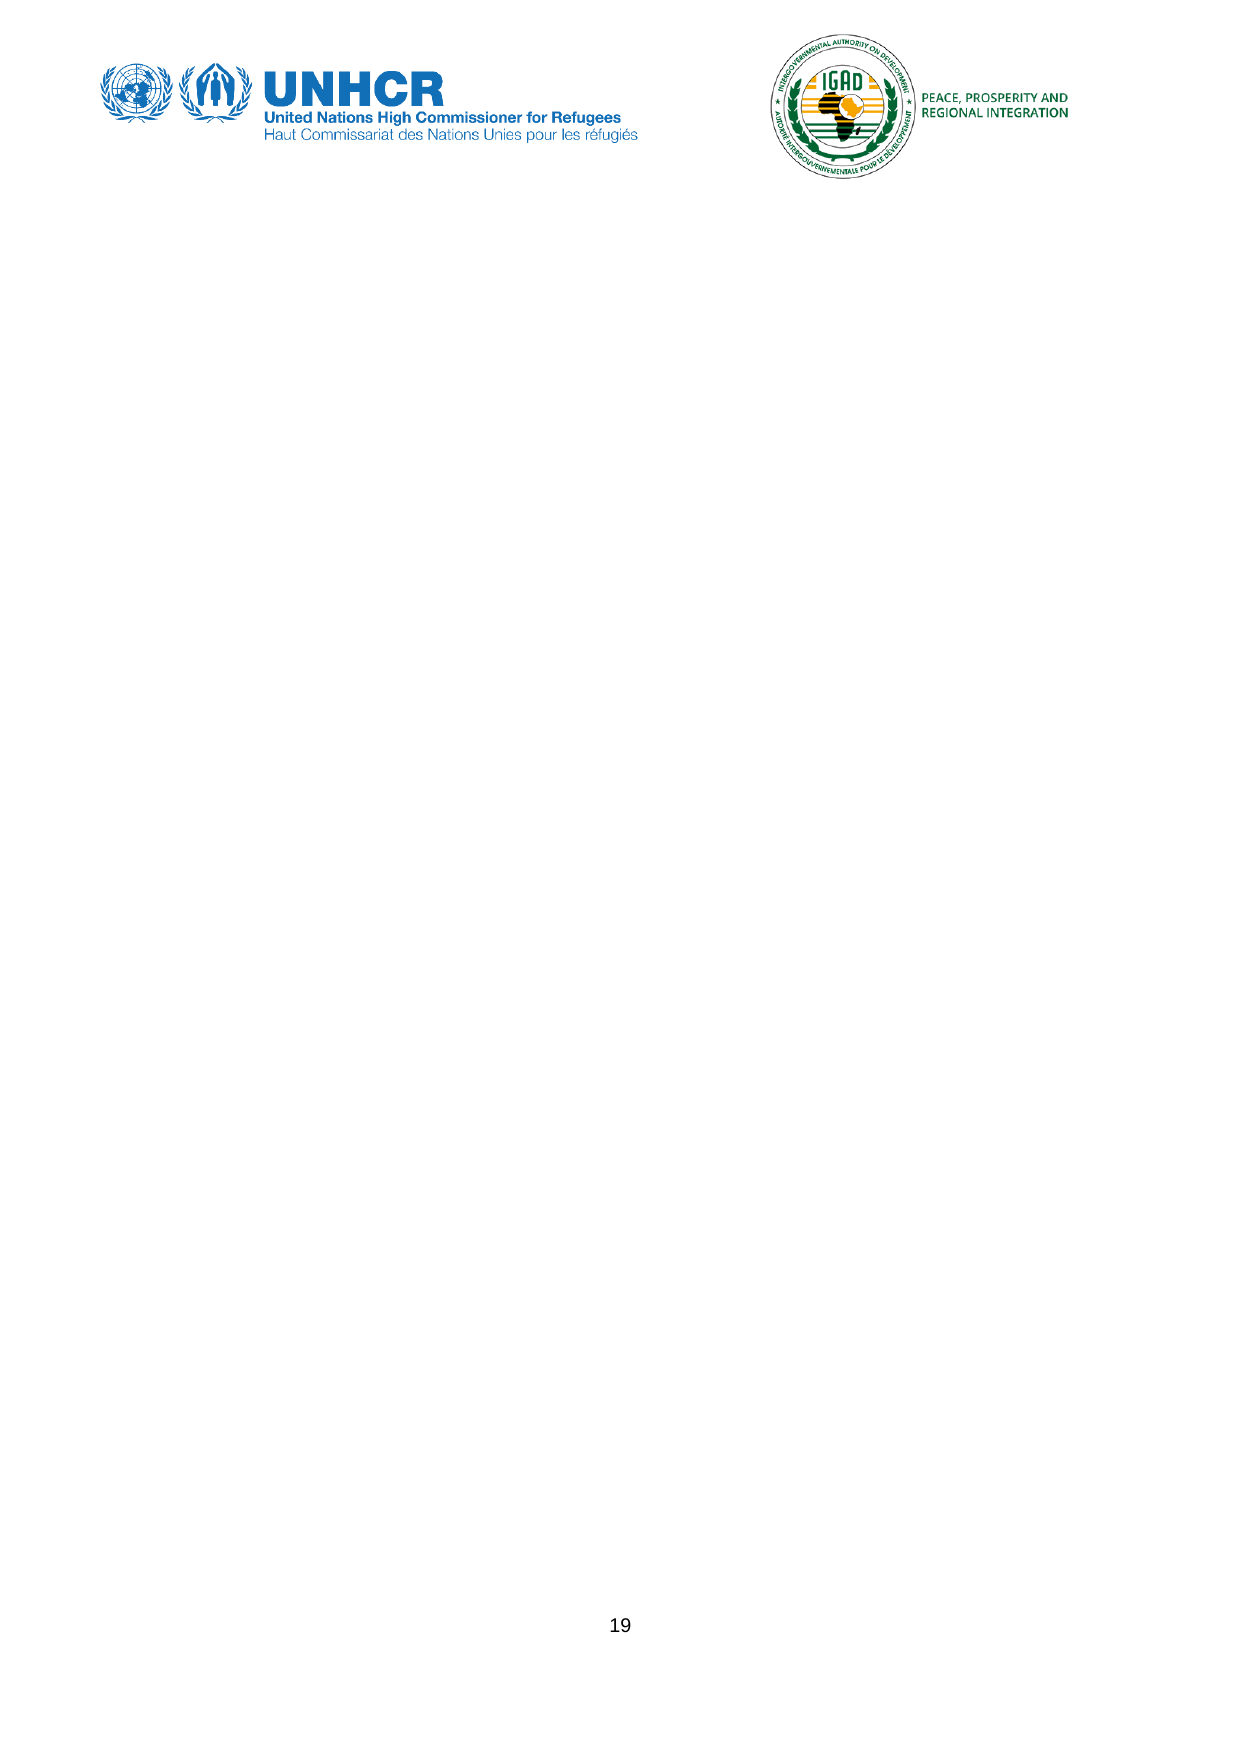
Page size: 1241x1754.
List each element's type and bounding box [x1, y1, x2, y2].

picture [767, 31, 1072, 181]
picture [45, 2, 679, 181]
